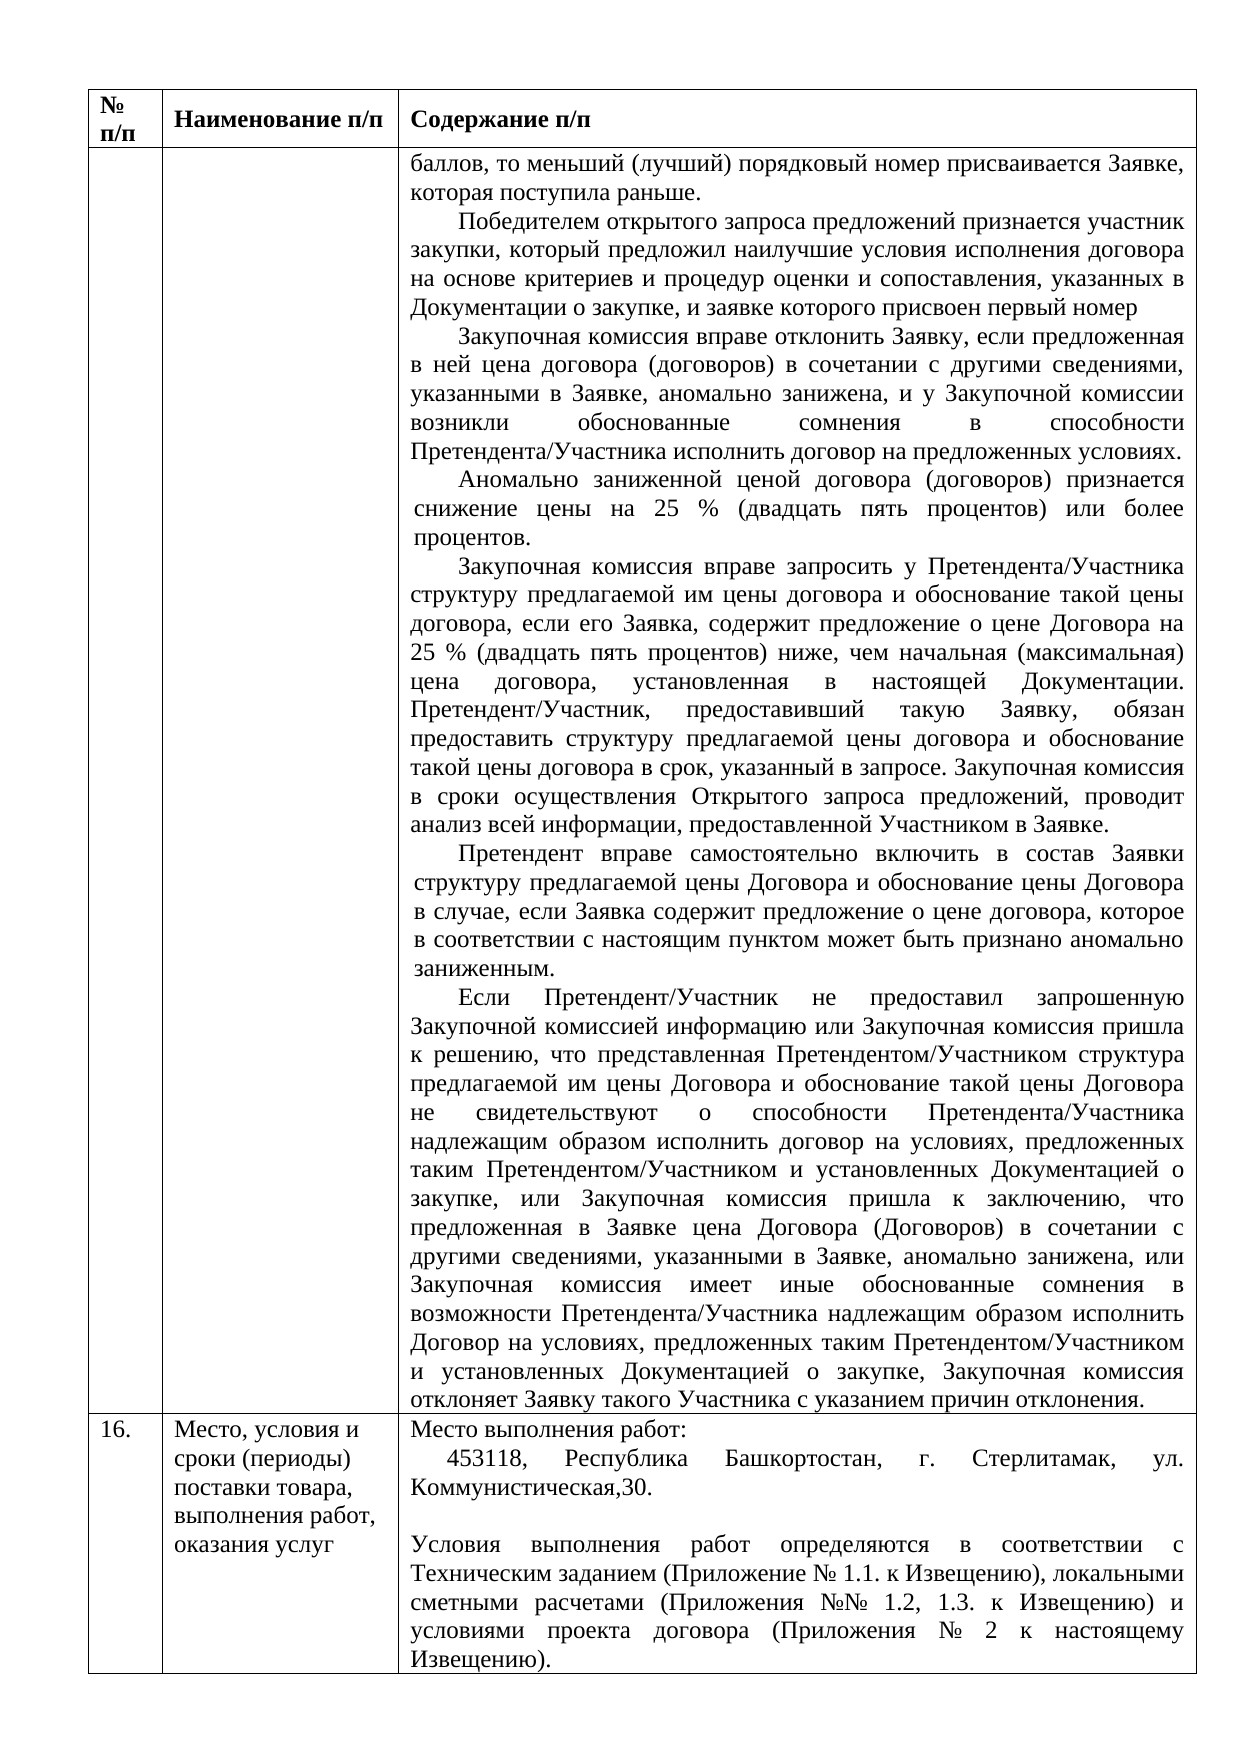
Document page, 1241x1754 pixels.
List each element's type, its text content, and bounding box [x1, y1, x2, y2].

table_header Наименование п/п [163, 90, 398, 147]
table_header Содержание п/п [399, 90, 1196, 147]
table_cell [399, 1414, 1196, 1673]
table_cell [163, 148, 398, 1413]
table_header № п/п [89, 90, 162, 147]
table_cell [89, 148, 162, 1413]
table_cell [163, 1414, 398, 1673]
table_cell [399, 148, 1196, 1413]
table_cell [89, 1414, 162, 1673]
